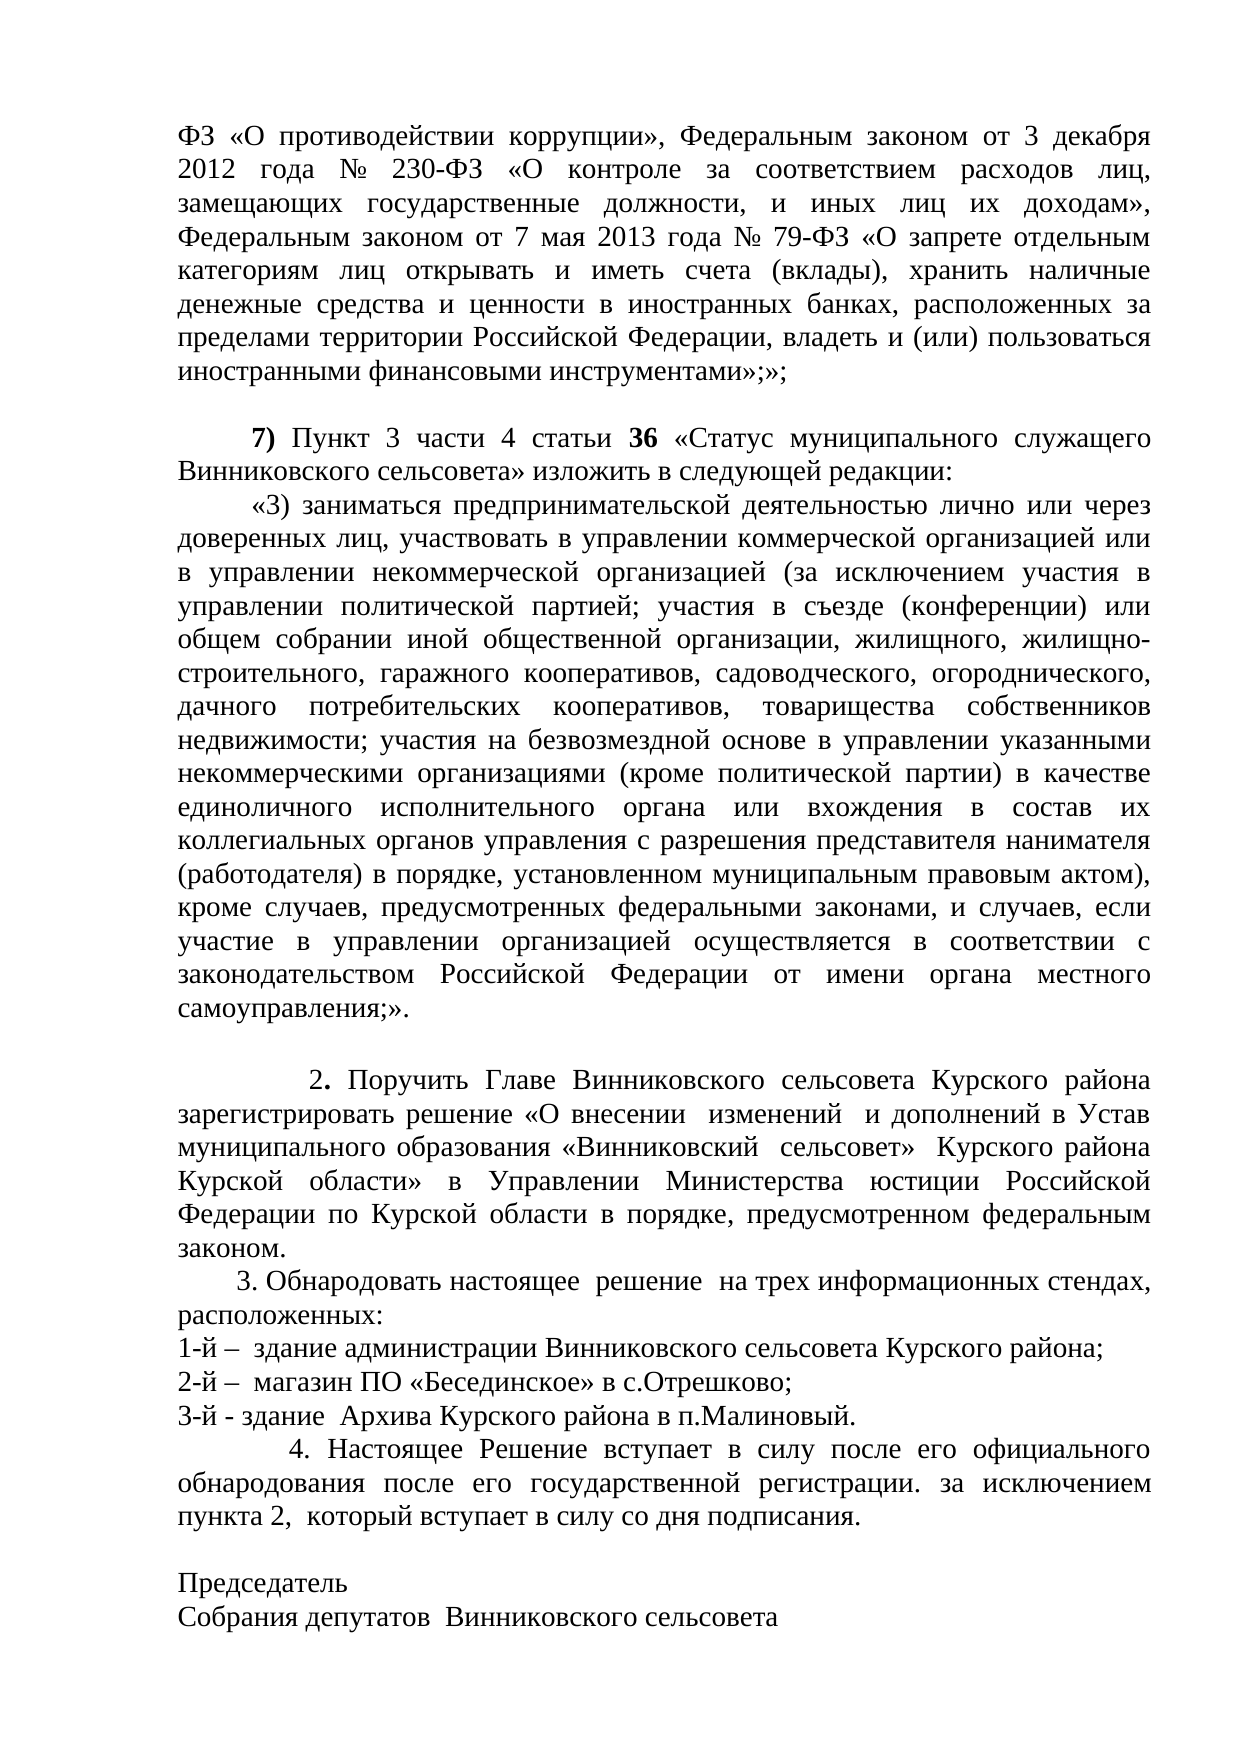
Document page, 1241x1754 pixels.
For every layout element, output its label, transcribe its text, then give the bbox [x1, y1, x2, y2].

text 1-й – здание администрации Винниковского сельсовета Курского района; [177, 1331, 1152, 1364]
text «3) заниматься предпринимательской деятельностью лично или через доверенных лиц, участвовать в управлении коммерческой организацией или в управлении некоммерческой организацией (за исключением участия в управлении политической партией; участия в съезде (конференции) или общем собрании иной общественной организации, жилищного, жилищно-строительного, гаражного кооперативов, садоводческого, огороднического, дачного потребительских кооперативов, товарищества собственников недвижимости; участия на безвозмездной основе в управлении указанными некоммерческими организациями (кроме политической партии) в качестве единоличного исполнительного органа или вхождения в состав их коллегиальных органов управления с разрешения представителя нанимателя (работодателя) в порядке, установленном муниципальным правовым актом), кроме случаев, предусмотренных федеральными законами, и случаев, если участие в управлении организацией осуществляется в соответствии с законодательством Российской Федерации от имени органа местного самоуправления;». [177, 487, 1152, 1024]
text 7) Пункт 3 части 4 статьи 36 «Статус муниципального служащего Винниковского сельсовета» изложить в следующей редакции: [177, 420, 1152, 487]
text 2-й – магазин ПО «Бесединское» в с.Отрешково; [177, 1364, 1152, 1398]
text 3-й - здание Архива Курского района в п.Малиновый. [177, 1398, 1152, 1431]
text Собрания депутатов Винниковского сельсовета [177, 1599, 1152, 1632]
text Председатель [177, 1565, 1152, 1599]
text 4. Настоящее Решение вступает в силу после его официального обнародования после его государственной регистрации. за исключением пункта 2, который вступает в силу со дня подписания. [177, 1431, 1152, 1532]
text 3. Обнародовать настоящее решение на трех информационных стендах, расположенных: [177, 1263, 1152, 1331]
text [177, 118, 1152, 386]
text 2. Поручить Главе Винниковского сельсовета Курского района зарегистрировать решение «О внесении изменений и дополнений в Устав муниципального образования «Винниковский сельсовет» Курского района Курской области» в Управлении Министерства юстиции Российской Федерации по Курской области в порядке, предусмотренном федеральным законом. [177, 1062, 1152, 1263]
